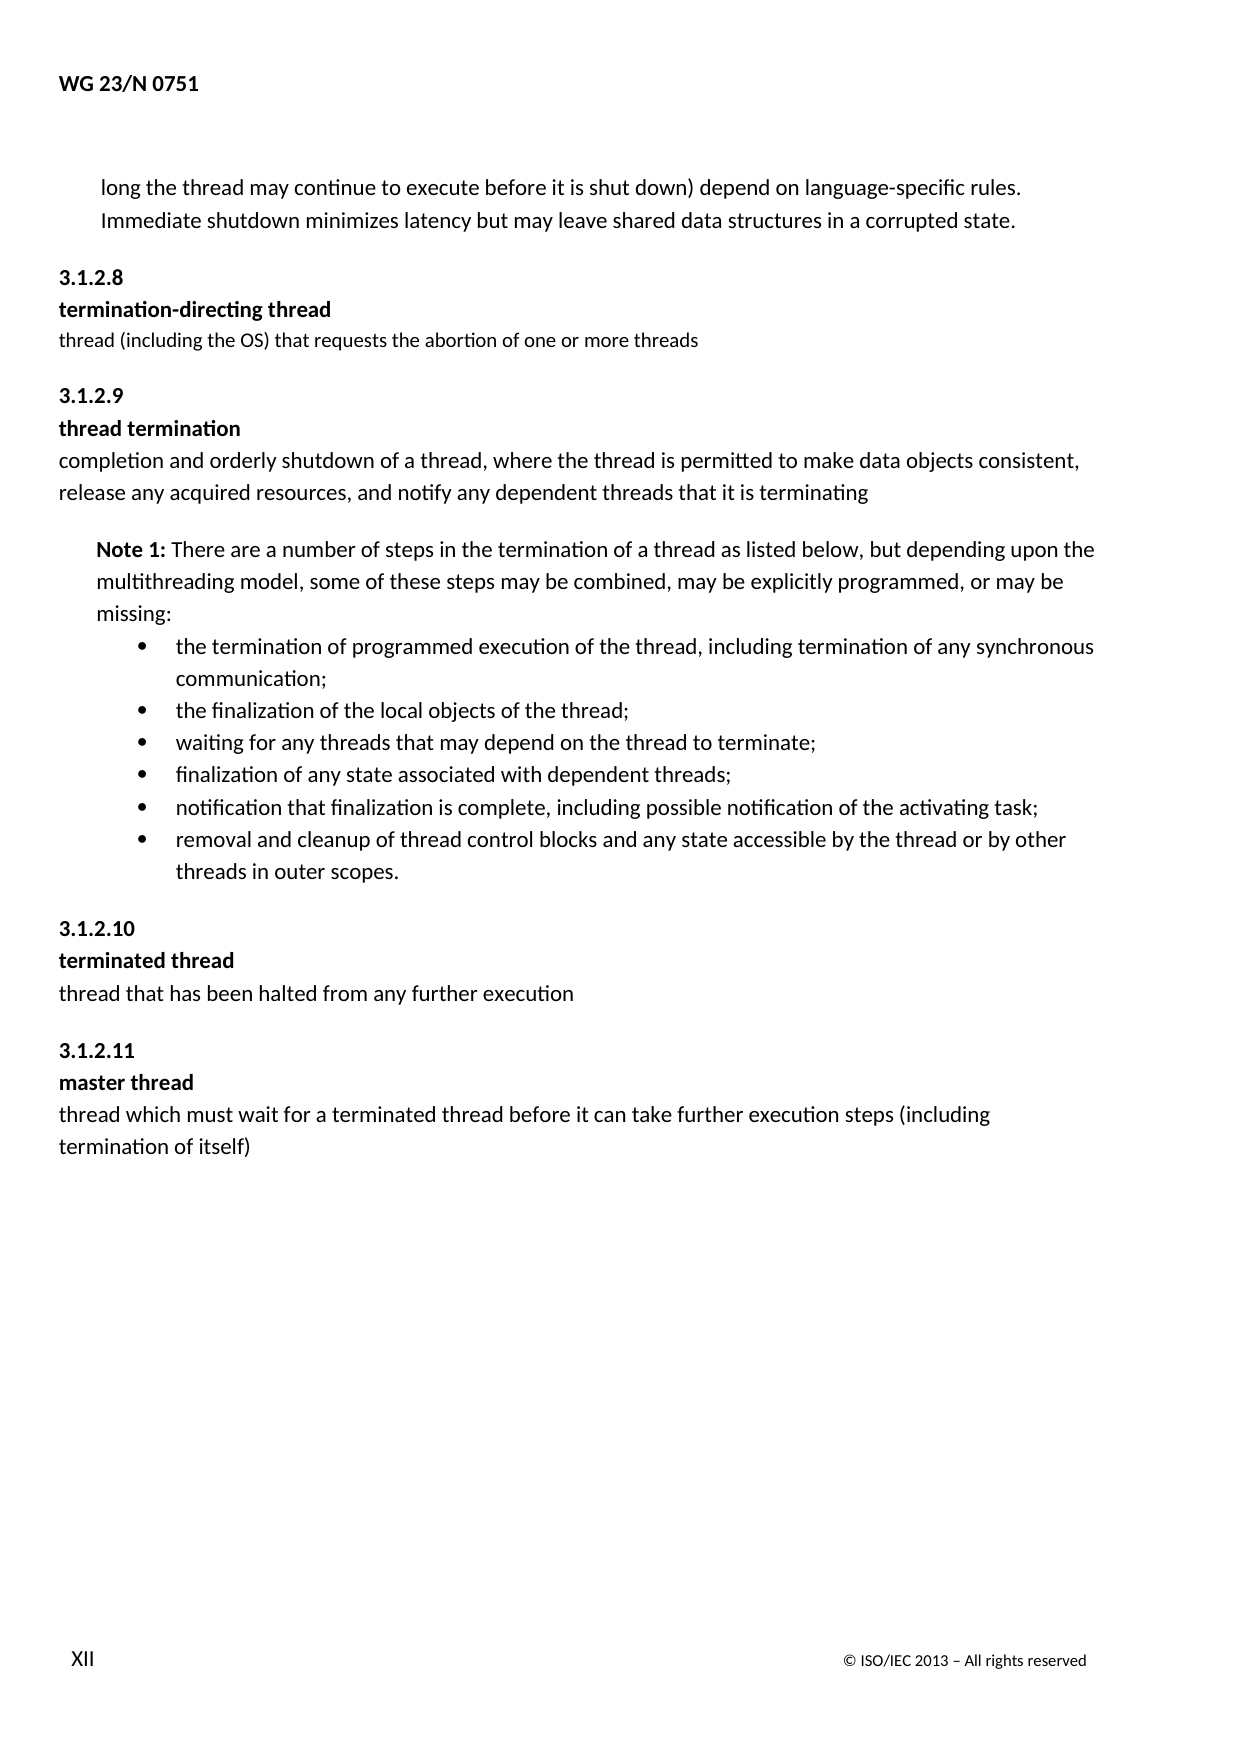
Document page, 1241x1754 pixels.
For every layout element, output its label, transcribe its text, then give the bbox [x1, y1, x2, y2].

list the termination of programmed execution of the thread, including termination of any synchronous communication; [138, 632, 1099, 692]
text completion and orderly shutdown of a thread, where the thread is permitted to make data objects consistent, release any acquired resources, and notify any dependent threads that it is terminating [58, 446, 1099, 506]
text 3.1.2.10 [58, 914, 1099, 942]
text terminated thread [58, 946, 1099, 974]
text master thread [58, 1068, 1099, 1096]
text thread which must wait for a terminated thread before it can take further execution steps (including termination of itself) [58, 1100, 1099, 1160]
text thread (including the OS) that requests the abortion of one or more threads [58, 327, 1099, 353]
list finalization of any state associated with dependent threads; [138, 761, 1099, 788]
list the finalization of the local objects of the thread; [138, 696, 1099, 724]
text Note 1: There are a number of steps in the termination of a thread as listed below, but depending upon the multithreading model, some of these steps may be combined, may be explicitly programmed, or may be missing: [96, 535, 1099, 628]
list removal and cleanup of thread control blocks and any state accessible by the thread or by other threads in outer scopes. [138, 825, 1099, 885]
text thread termination [58, 414, 1099, 442]
text 3.1.2.9 [58, 381, 1099, 409]
text 3.1.2.8 [58, 263, 1099, 291]
list notification that finalization is complete, including possible notification of the activating task; [138, 793, 1099, 821]
list waiting for any threads that may depend on the thread to terminate; [138, 728, 1099, 756]
text termination-directing thread [58, 295, 1099, 323]
text thread that has been halted from any further execution [58, 979, 1099, 1007]
text 3.1.2.11 [58, 1036, 1099, 1064]
